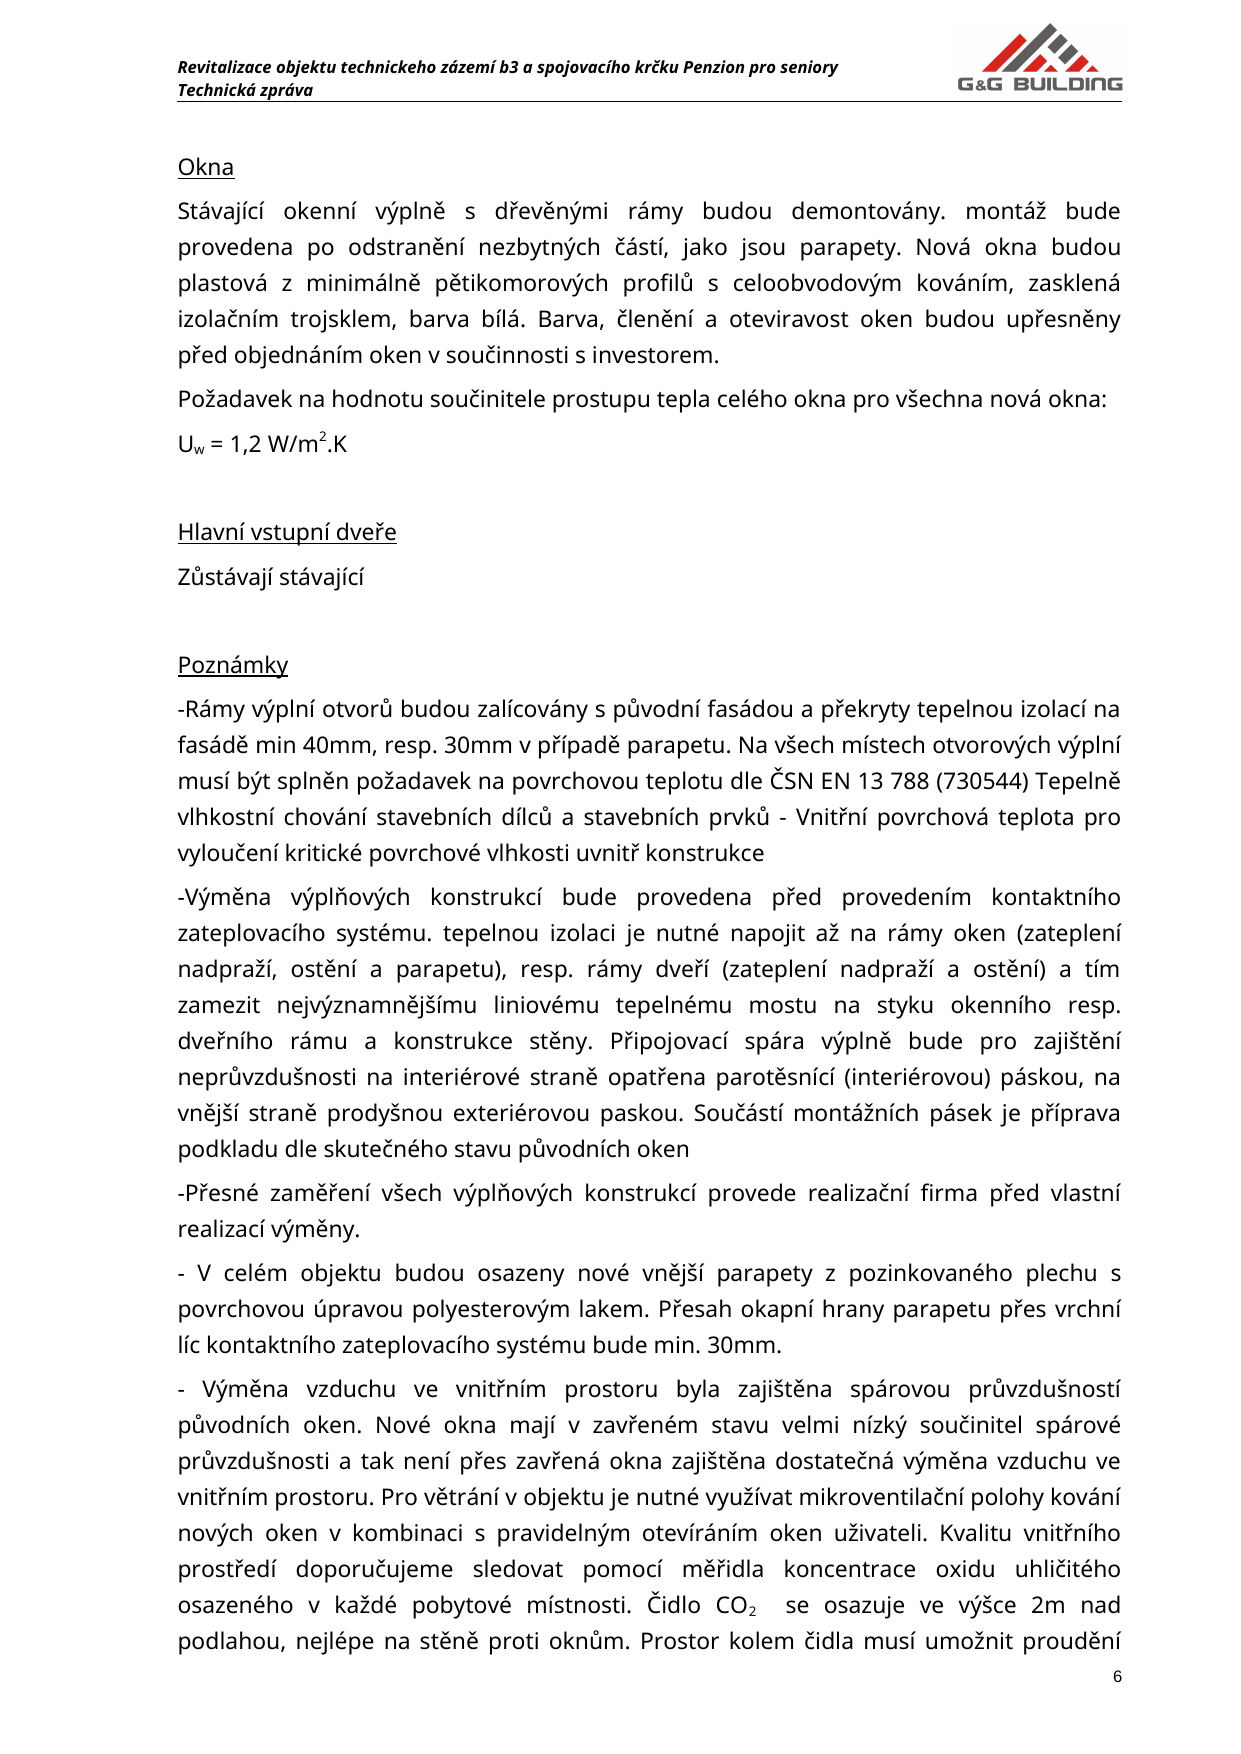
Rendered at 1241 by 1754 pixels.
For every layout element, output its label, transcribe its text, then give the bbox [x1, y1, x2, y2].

text Zůstávají stávající [177, 560, 1122, 592]
text Hlavní vstupní dveře [177, 516, 1122, 547]
text Okna [177, 151, 1122, 182]
text -Přesné zaměření všech výplňových konstrukcí provede realizační firma před vlastní realizací výměny. [177, 1177, 1122, 1244]
text Stávající okenní výplně s dřevěnými rámy budou demontovány. montáž bude provedena po odstranění nezbytných částí, jako jsou parapety. Nová okna budou plastová z minimálně pětikomorových profilů s celoobvodovým kováním, zasklená izolačním trojsklem, barva bílá. Barva, členění a oteviravost oken budou upřesněny před objednáním oken v součinnosti s investorem. [177, 195, 1122, 370]
text Požadavek na hodnotu součinitele prostupu tepla celého okna pro všechna nová okna: [177, 383, 1122, 414]
text - V celém objektu budou osazeny nové vnější parapety z pozinkovaného plechu s povrchovou úpravou polyesterovým lakem. Přesah okapní hrany parapetu přes vrchní líc kontaktního zateplovacího systému bude min. 30mm. [177, 1257, 1122, 1360]
text Uw = 1,2 W/m2.K [177, 428, 1122, 459]
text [177, 1373, 1122, 1656]
text Poznámky [177, 649, 1122, 680]
text -Výměna výplňových konstrukcí bude provedena před provedením kontaktního zateplovacího systému. tepelnou izolaci je nutné napojit až na rámy oken (zateplení nadpraží, ostění a parapetu), resp. rámy dveří (zateplení nadpraží a ostění) a tím zamezit nejvýznamnějšímu liniovému tepelnému mostu na styku okenního resp. dveřního rámu a konstrukce stěny. Připojovací spára výplně bude pro zajištění neprůvzdušnosti na interiérové straně opatřena parotěsnící (interiérovou) páskou, na vnější straně prodyšnou exteriérovou paskou. Součástí montážních pásek je příprava podkladu dle skutečného stavu původních oken [177, 881, 1122, 1164]
text -Rámy výplní otvorů budou zalícovány s původní fasádou a překryty tepelnou izolací na fasádě min 40mm, resp. 30mm v případě parapetu. Na všech místech otvorových výplní musí být splněn požadavek na povrchovou teplotu dle ČSN EN 13 788 (730544) Tepelně vlhkostní chování stavebních dílců a stavebních prvků - Vnitřní povrchová teplota pro vyloučení kritické povrchové vlhkosti uvnitř konstrukce [177, 693, 1122, 868]
picture [954, 20, 1127, 96]
